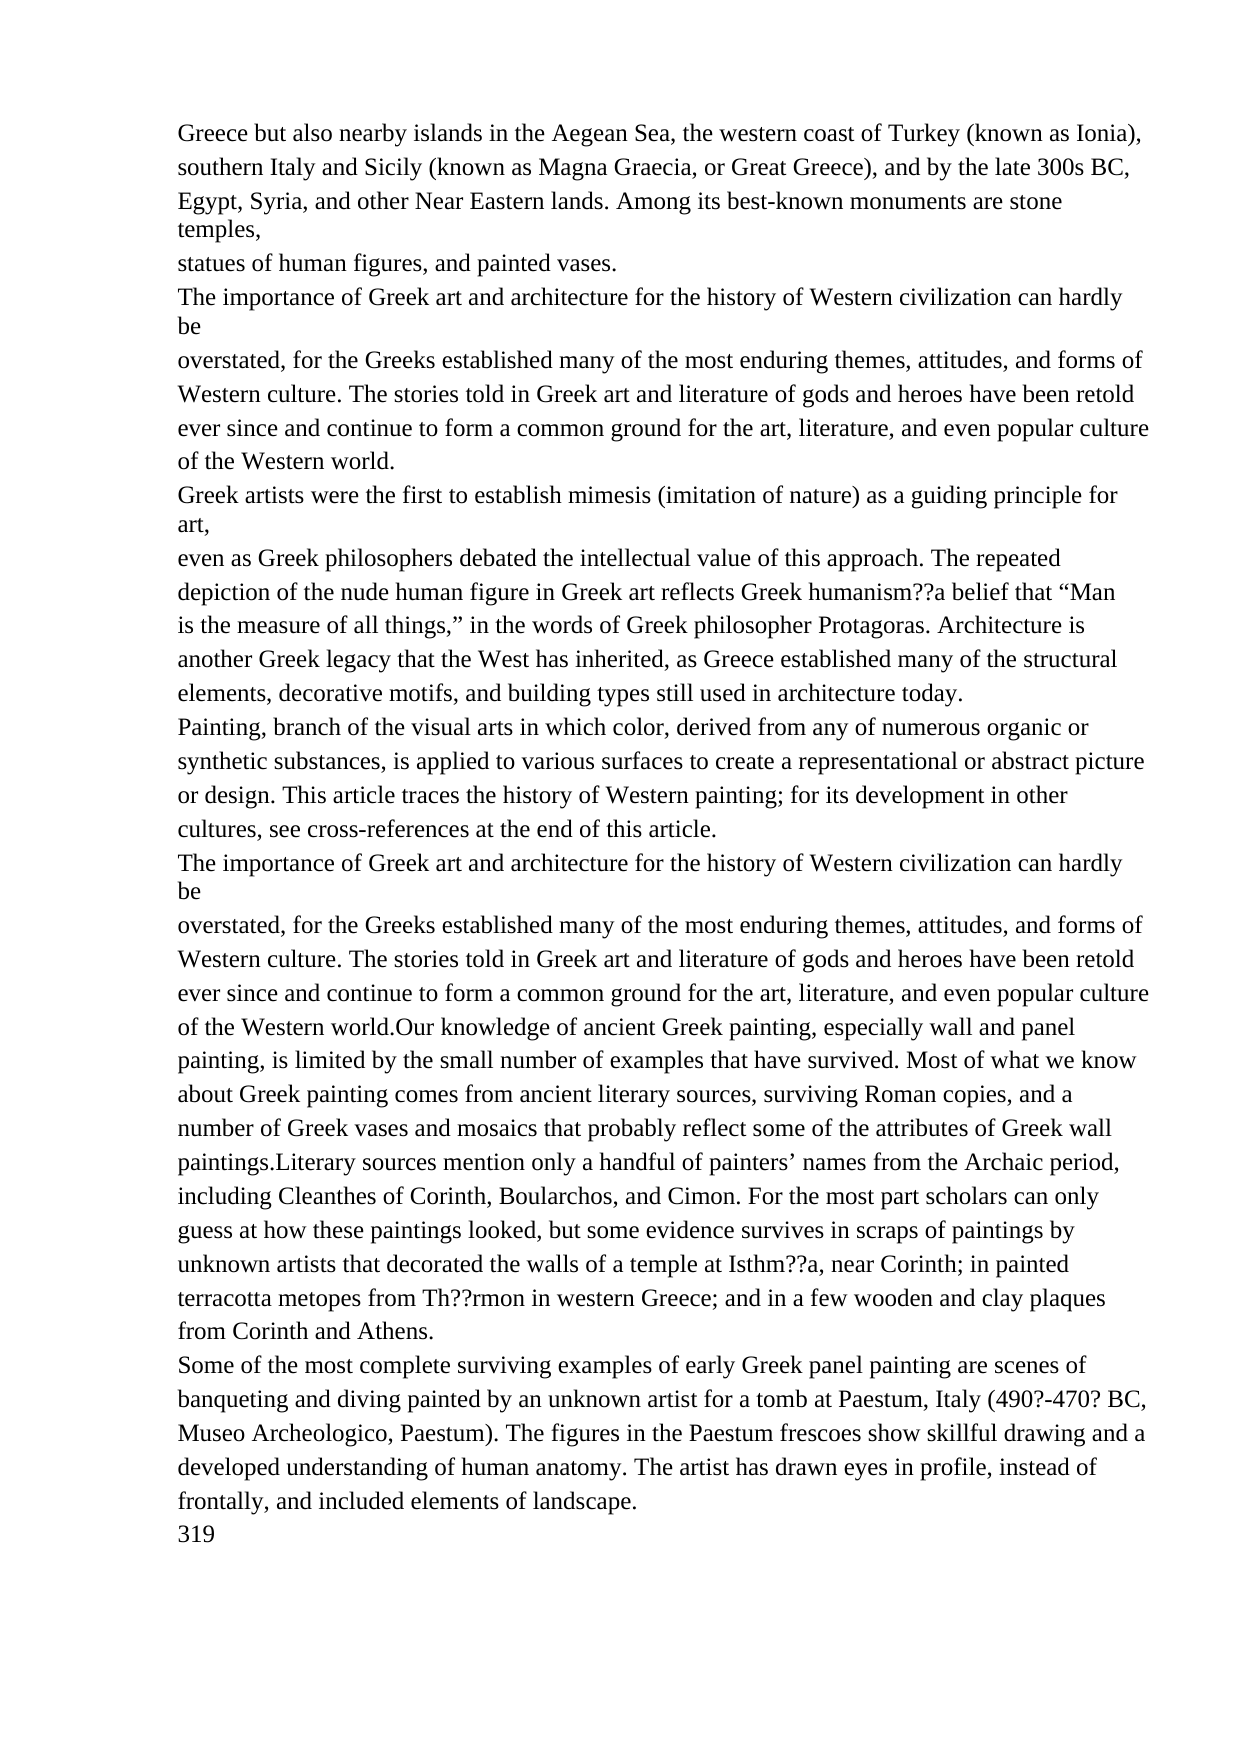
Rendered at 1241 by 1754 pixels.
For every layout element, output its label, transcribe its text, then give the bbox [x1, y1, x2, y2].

text guess at how these paintings looked, but some evidence survives in scraps of paintings by [177, 1215, 1152, 1244]
text about Greek painting comes from ancient literary sources, surviving Roman copies, and a [177, 1079, 1152, 1108]
text of the Western world.Our knowledge of ancient Greek painting, especially wall and panel [177, 1012, 1152, 1041]
text 319 [177, 1519, 1152, 1548]
text statues of human figures, and painted vases. [177, 248, 1152, 277]
text Museo Archeologico, Paestum). The figures in the Paestum frescoes show skillful drawing and a [177, 1418, 1152, 1447]
text Greek artists were the first to establish mimesis (imitation of nature) as a guiding principle for art, [177, 480, 1152, 538]
text cultures, see cross-references at the end of this article. [177, 814, 1152, 842]
text Greece but also nearby islands in the Aegean Sea, the western coast of Turkey (known as Ionia), [177, 118, 1152, 147]
text painting, is limited by the small number of examples that have survived. Most of what we know [177, 1046, 1152, 1074]
text paintings.Literary sources mention only a handful of painters’ names from the Archaic period, [177, 1147, 1152, 1176]
text overstated, for the Greeks established many of the most enduring themes, attitudes, and forms of [177, 910, 1152, 939]
text unknown artists that decorated the walls of a temple at Isthm??a, near Corinth; in painted [177, 1249, 1152, 1277]
text ever since and continue to form a common ground for the art, literature, and even popular culture [177, 978, 1152, 1007]
text synthetic substances, is applied to various surfaces to create a representational or abstract picture [177, 746, 1152, 775]
text Painting, branch of the visual arts in which color, derived from any of numerous organic or [177, 712, 1152, 741]
text developed understanding of human anatomy. The artist has drawn eyes in profile, instead of [177, 1452, 1152, 1481]
text frontally, and included elements of landscape. [177, 1486, 1152, 1514]
text even as Greek philosophers debated the intellectual value of this approach. The repeated [177, 543, 1152, 572]
text number of Greek vases and mosaics that probably reflect some of the attributes of Greek wall [177, 1113, 1152, 1142]
text overstated, for the Greeks established many of the most enduring themes, attitudes, and forms of [177, 345, 1152, 374]
text Western culture. The stories told in Greek art and literature of gods and heroes have been retold [177, 944, 1152, 973]
text including Cleanthes of Corinth, Boularchos, and Cimon. For the most part scholars can only [177, 1181, 1152, 1210]
text elements, decorative motifs, and building types still used in architecture today. [177, 678, 1152, 707]
text another Greek legacy that the West has inherited, as Greece established many of the structural [177, 644, 1152, 673]
text Some of the most complete surviving examples of early Greek panel painting are scenes of [177, 1350, 1152, 1379]
text is the measure of all things,” in the words of Greek philosopher Protagoras. Architecture is [177, 611, 1152, 639]
text depiction of the nude human figure in Greek art reflects Greek humanism??a belief that “Man [177, 577, 1152, 606]
text banqueting and diving painted by an unknown artist for a tomb at Paestum, Italy (490?-470? BC, [177, 1384, 1152, 1413]
text of the Western world. [177, 446, 1152, 475]
text from Corinth and Athens. [177, 1316, 1152, 1345]
text southern Italy and Sicily (known as Magna Graecia, or Great Greece), and by the late 300s BC, [177, 152, 1152, 181]
text ever since and continue to form a common ground for the art, literature, and even popular culture [177, 413, 1152, 441]
text Egypt, Syria, and other Near Eastern lands. Among its best-known monuments are stone temples, [177, 186, 1152, 243]
text The importance of Greek art and architecture for the history of Western civilization can hardly be [177, 282, 1152, 340]
text or design. This article traces the history of Western painting; for its development in other [177, 780, 1152, 809]
text Western culture. The stories told in Greek art and literature of gods and heroes have been retold [177, 379, 1152, 407]
text The importance of Greek art and architecture for the history of Western civilization can hardly be [177, 848, 1152, 905]
text terracotta metopes from Th??rmon in western Greece; and in a few wooden and clay plaques [177, 1283, 1152, 1311]
